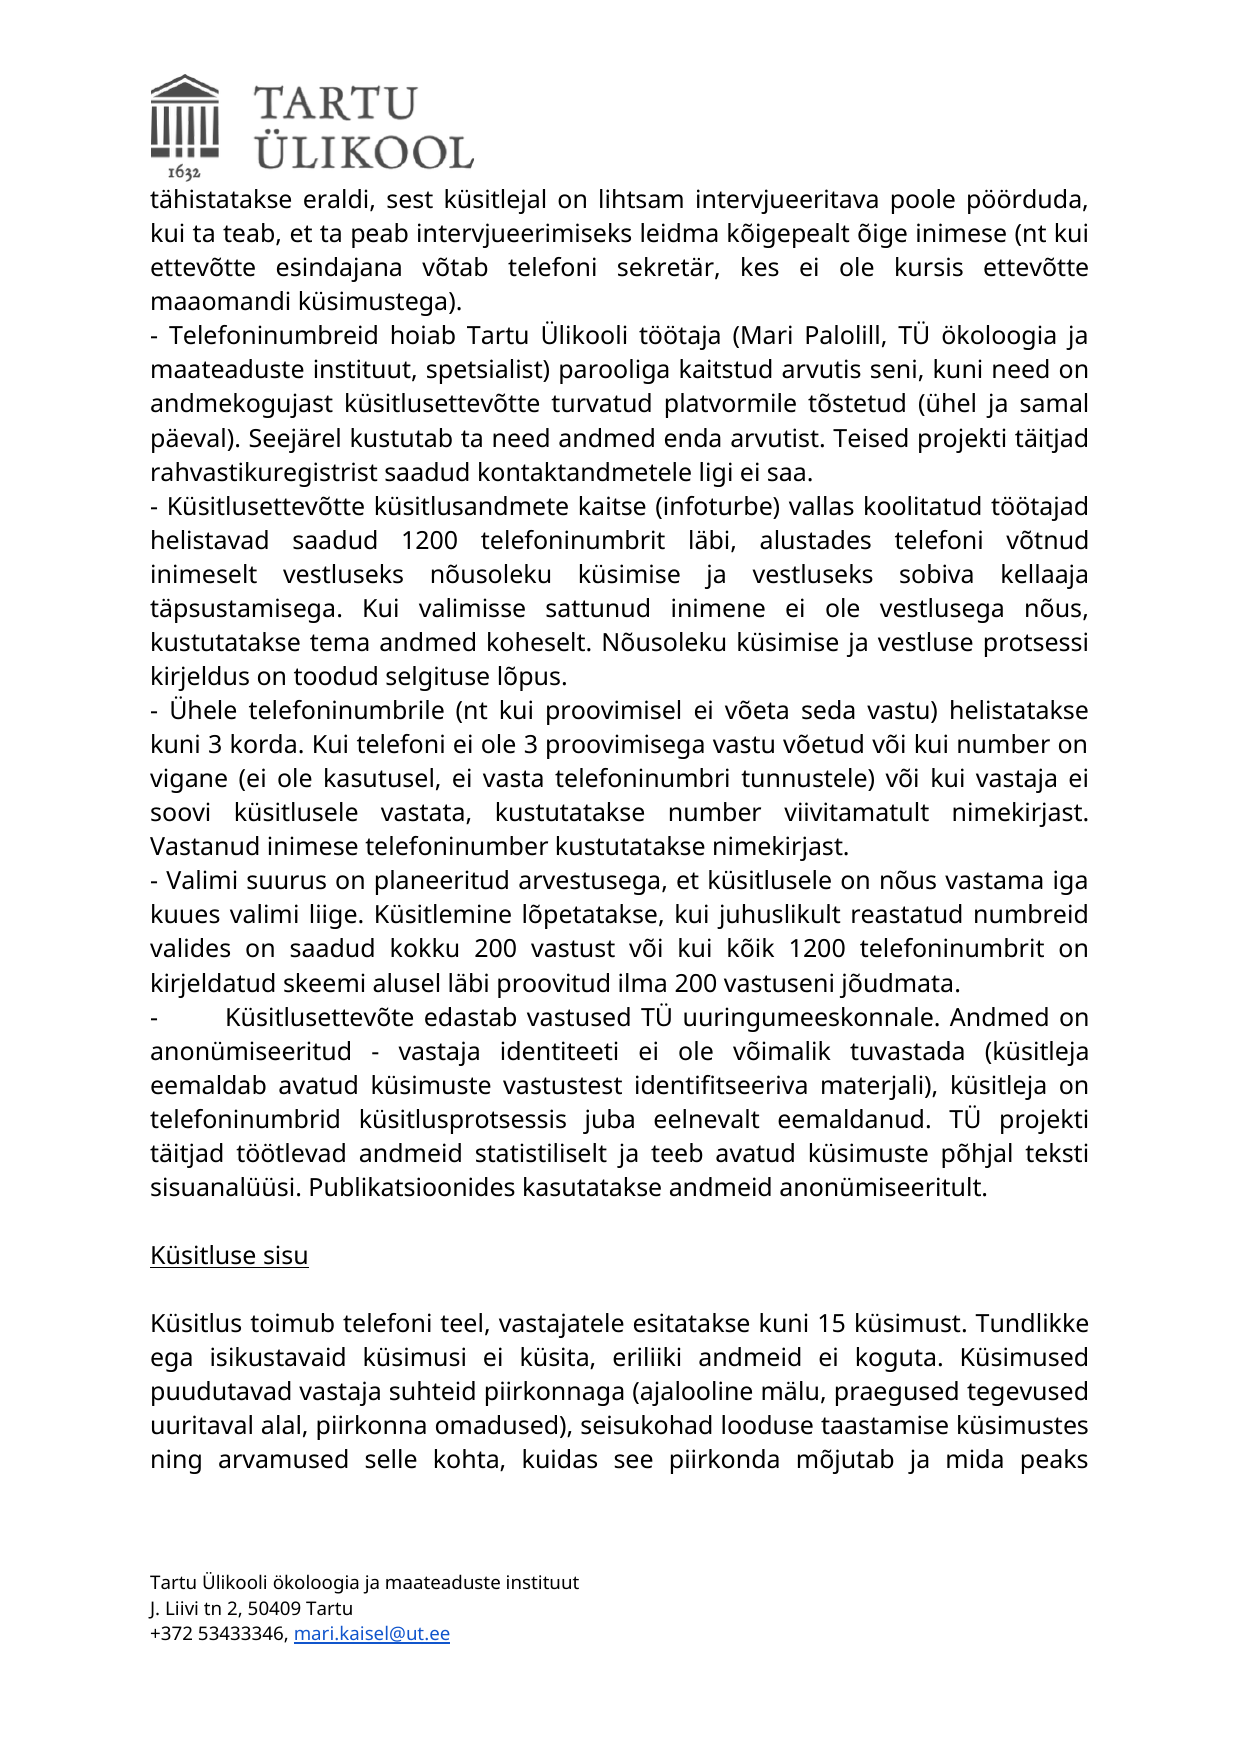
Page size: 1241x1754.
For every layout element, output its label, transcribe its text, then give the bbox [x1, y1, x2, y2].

text - Küsitlusettevõte edastab vastused TÜ uuringumeeskonnale. Andmed on anonümiseeritud - vastaja identiteeti ei ole võimalik tuvastada (küsitleja eemaldab avatud küsimuste vastustest identifitseeriva materjali), küsitleja on telefoninumbrid küsitlusprotsessis juba eelnevalt eemaldanud. TÜ projekti täitjad töötlevad andmeid statistiliselt ja teeb avatud küsimuste põhjal teksti sisuanalüüsi. Publikatsioonides kasutatakse andmeid anonümiseeritult. [150, 999, 1090, 1204]
text Küsitluse sisu [150, 1238, 1090, 1272]
picture [150, 73, 475, 182]
text - Telefoninumbreid hoiab Tartu Ülikooli töötaja (Mari Palolill, TÜ ökoloogia ja maateaduste instituut, spetsialist) parooliga kaitstud arvutis seni, kuni need on andmekogujast küsitlusettevõtte turvatud platvormile tõstetud (ühel ja samal päeval). Seejärel kustutab ta need andmed enda arvutist. Teised projekti täitjad rahvastikuregistrist saadud kontaktandmetele ligi ei saa. [150, 318, 1090, 488]
text - Valimi suurus on planeeritud arvestusega, et küsitlusele on nõus vastama iga kuues valimi liige. Küsitlemine lõpetatakse, kui juhuslikult reastatud numbreid valides on saadud kokku 200 vastust või kui kõik 1200 telefoninumbrit on kirjeldatud skeemi alusel läbi proovitud ilma 200 vastuseni jõudmata. [150, 863, 1090, 999]
text - Ühele telefoninumbrile (nt kui proovimisel ei võeta seda vastu) helistatakse kuni 3 korda. Kui telefoni ei ole 3 proovimisega vastu võetud või kui number on vigane (ei ole kasutusel, ei vasta telefoninumbri tunnustele) või kui vastaja ei soovi küsitlusele vastata, kustutatakse number viivitamatult nimekirjast. Vastanud inimese telefoninumber kustutatakse nimekirjast. [150, 693, 1090, 863]
text - Küsitlusettevõtte küsitlusandmete kaitse (infoturbe) vallas koolitatud töötajad helistavad saadud 1200 telefoninumbrit läbi, alustades telefoni võtnud inimeselt vestluseks nõusoleku küsimise ja vestluseks sobiva kellaaja täpsustamisega. Kui valimisse sattunud inimene ei ole vestlusega nõus, kustutatakse tema andmed koheselt. Nõusoleku küsimise ja vestluse protsessi kirjeldus on toodud selgituse lõpus. [150, 488, 1090, 693]
